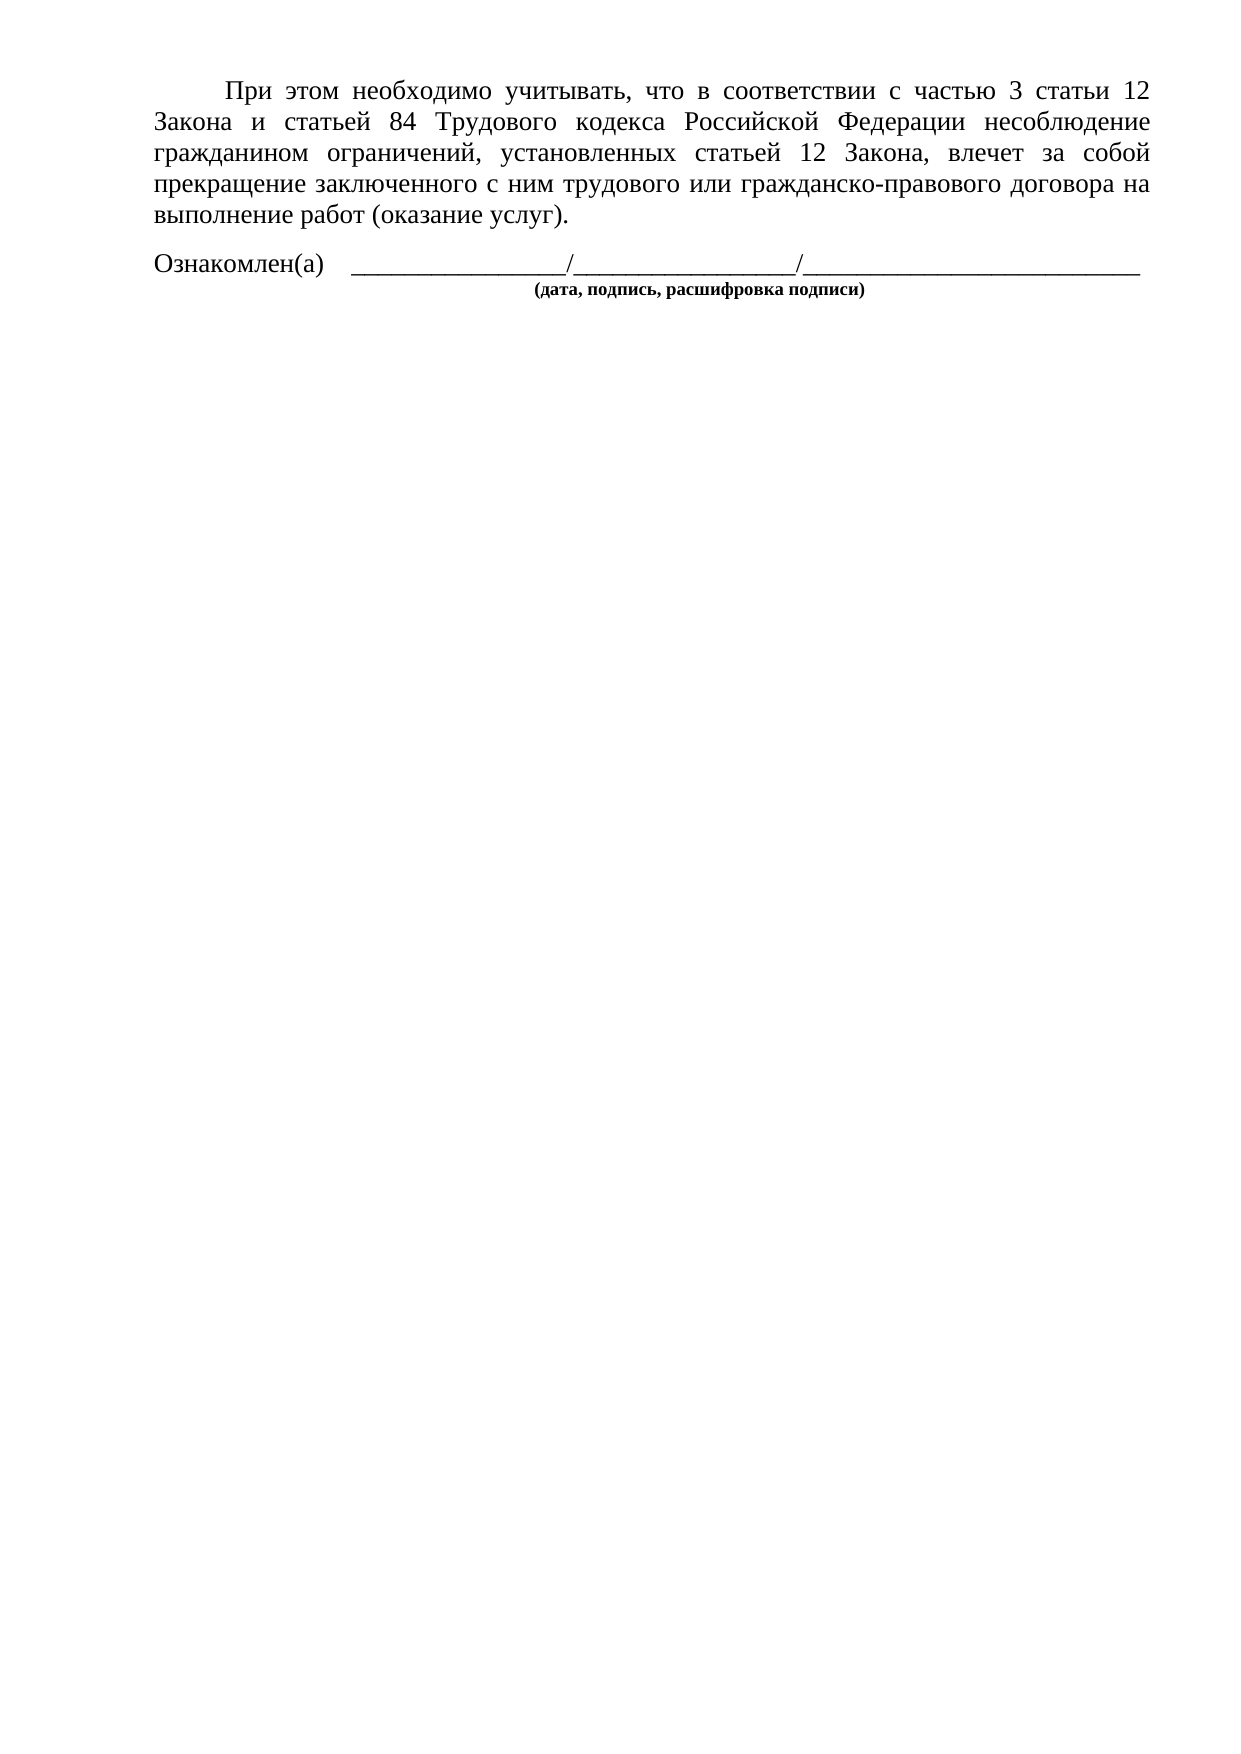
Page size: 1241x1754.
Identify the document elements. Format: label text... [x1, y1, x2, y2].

text Ознакомлен(а) / / [153, 247, 1152, 278]
text (дата, подпись, расшифровка подписи) [534, 278, 1152, 300]
text При этом необходимо учитывать, что в соответствии с частью 3 статьи 12 Закона и статьей 84 Трудового кодекса Российской Федерации несоблюдение гражданином ограничений, установленных статьей 12 Закона, влечет за собой прекращение заключенного с ним трудового или гражданско-правового договора на выполнение работ (оказание услуг). [153, 74, 1152, 229]
